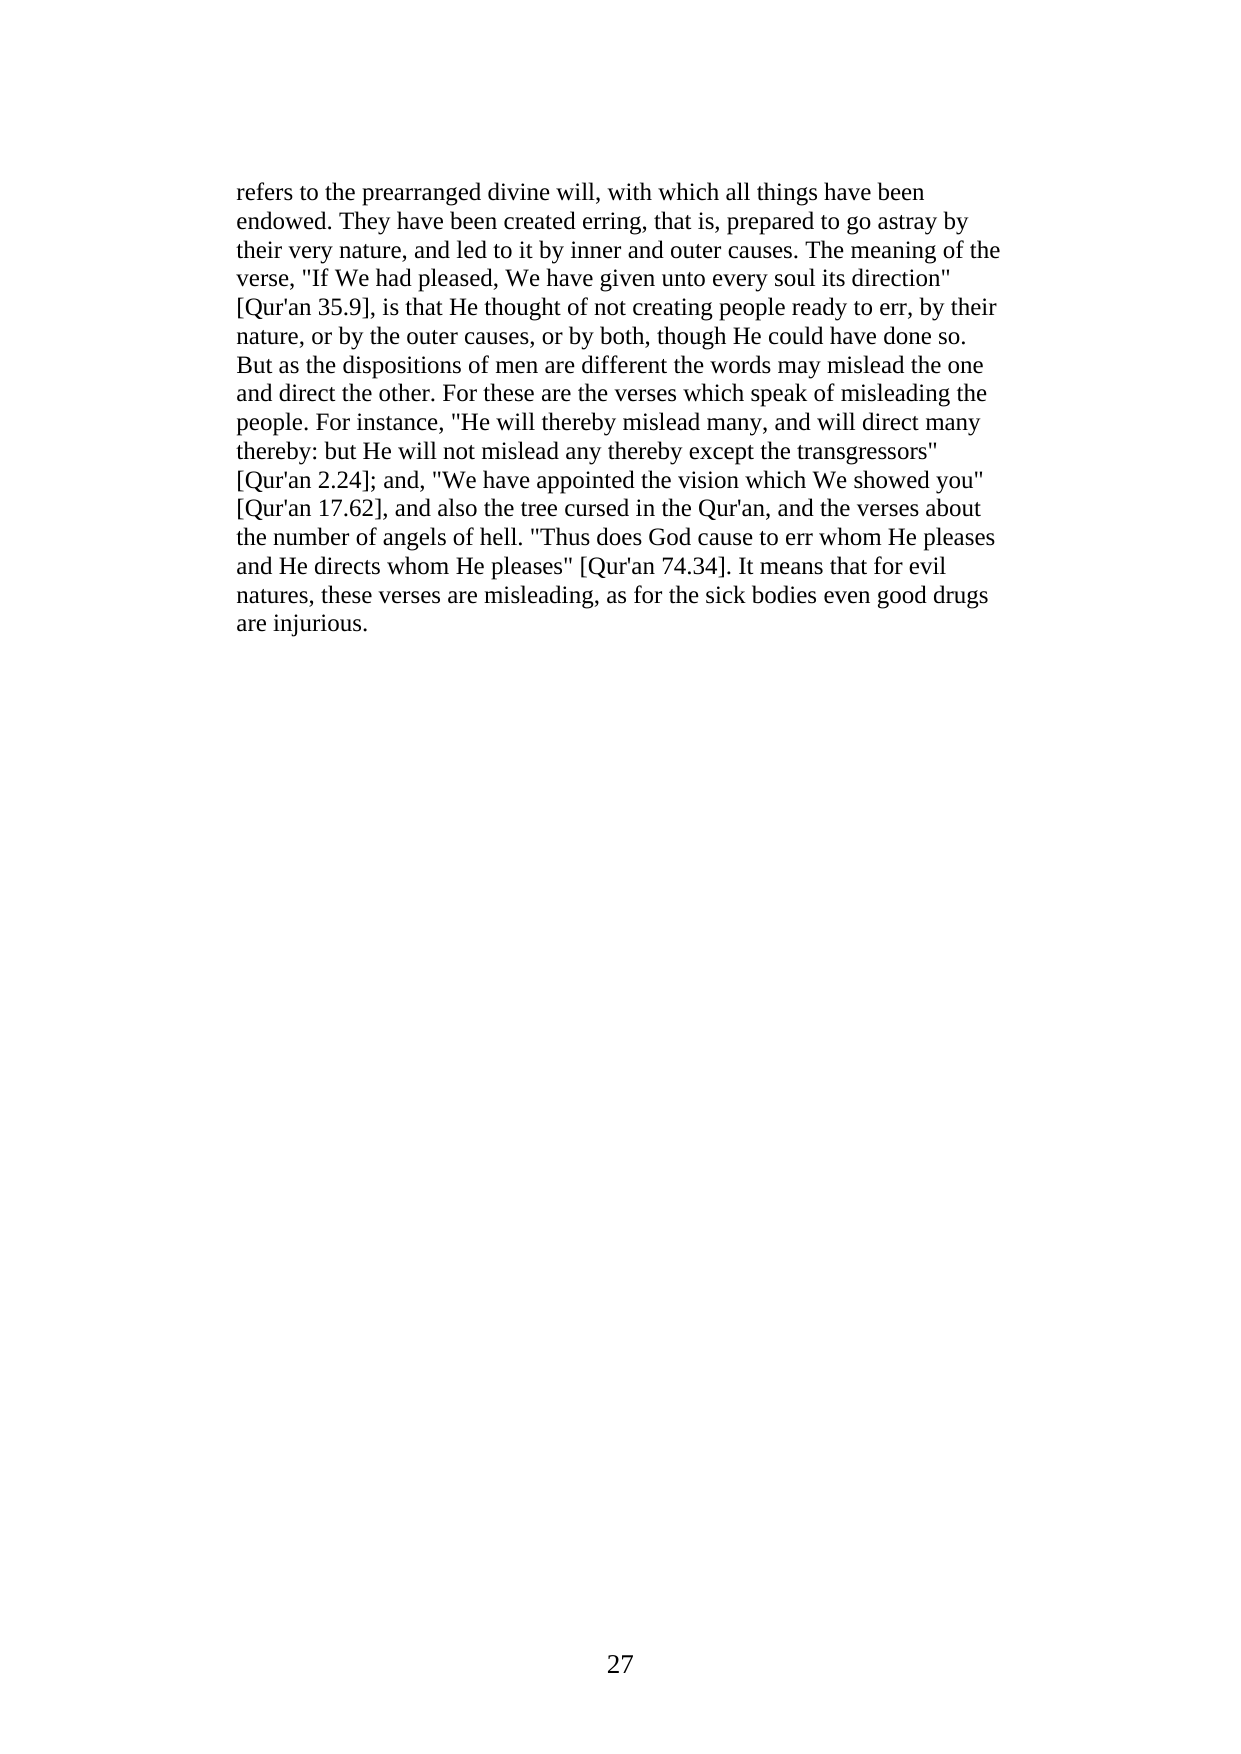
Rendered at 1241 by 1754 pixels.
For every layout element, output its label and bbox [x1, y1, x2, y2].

text [236, 177, 1004, 637]
